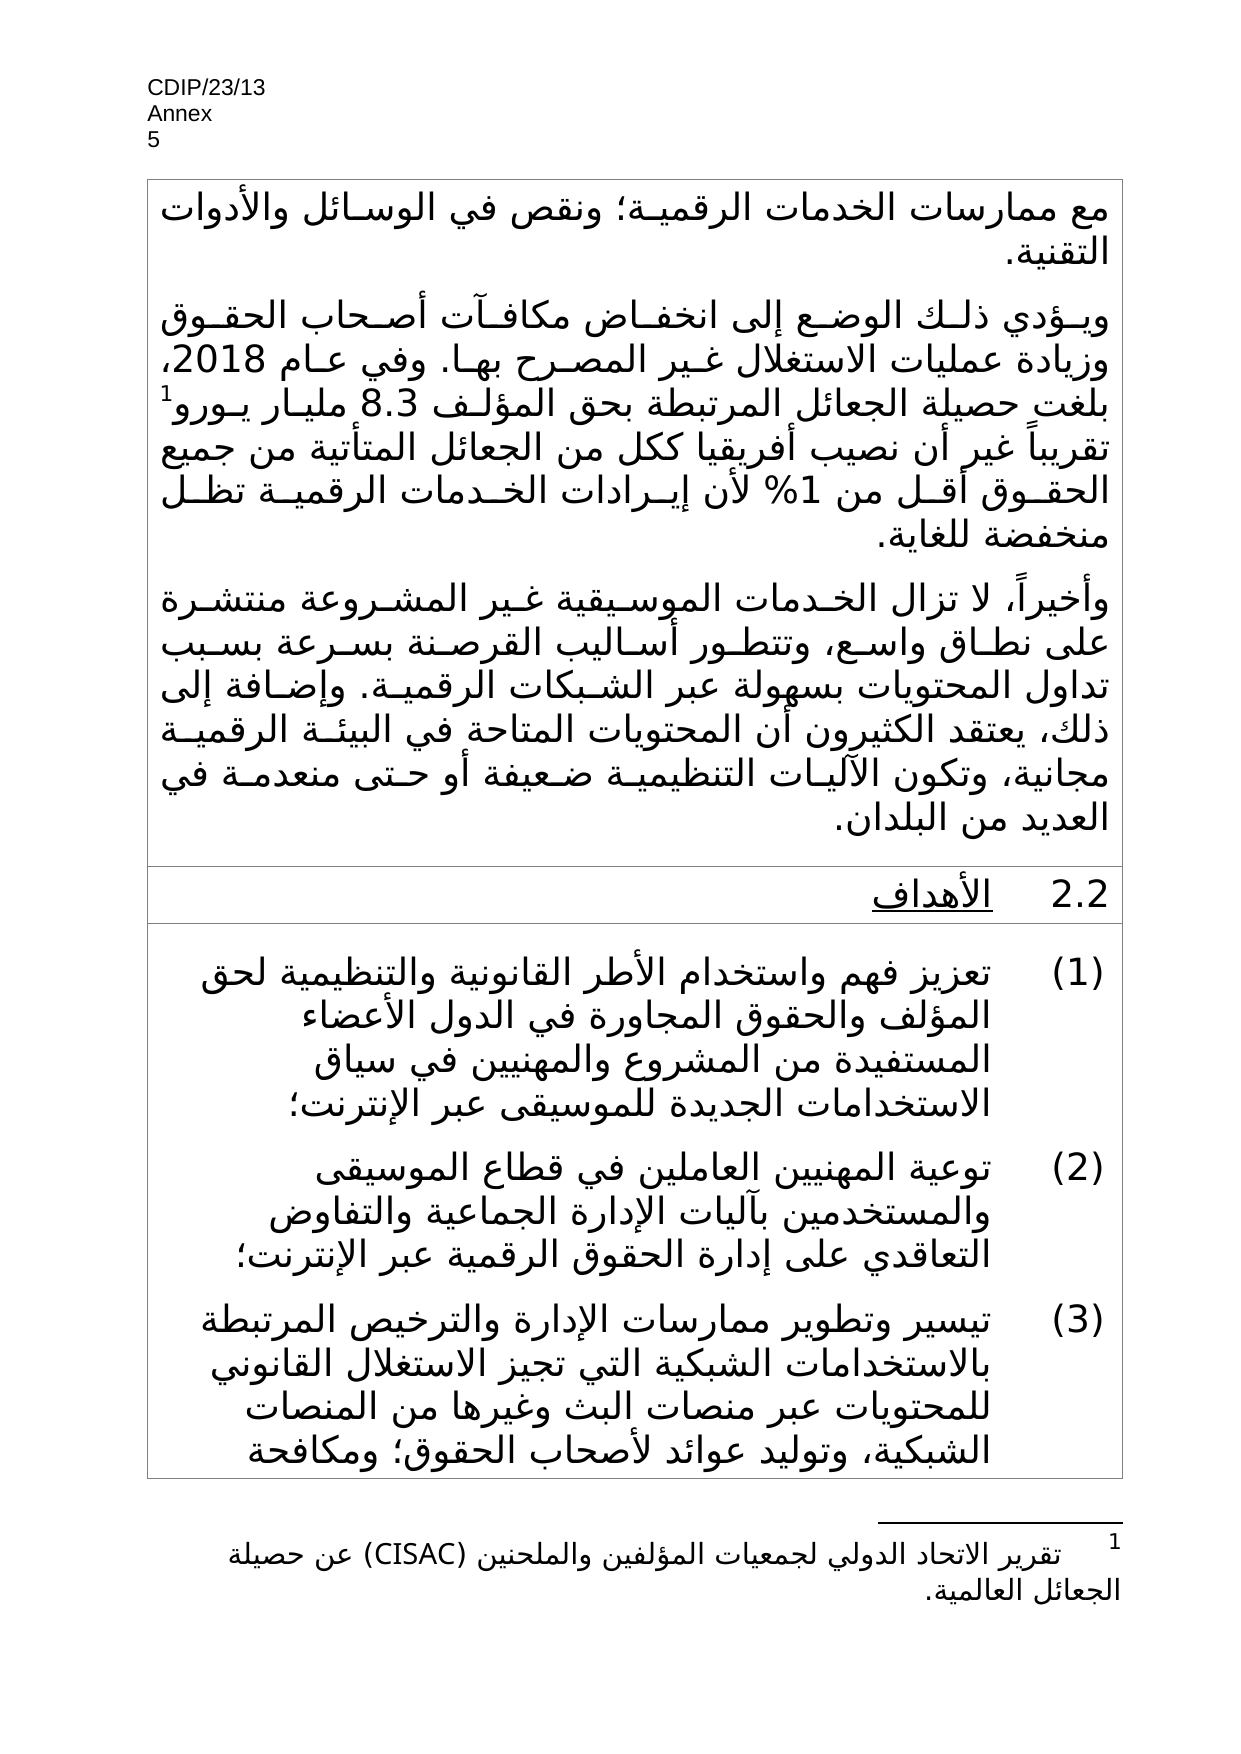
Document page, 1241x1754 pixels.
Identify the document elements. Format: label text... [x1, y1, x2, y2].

table_cell 2.2 الأهداف [148, 867, 1122, 922]
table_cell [148, 180, 1122, 866]
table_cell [148, 924, 1122, 1478]
